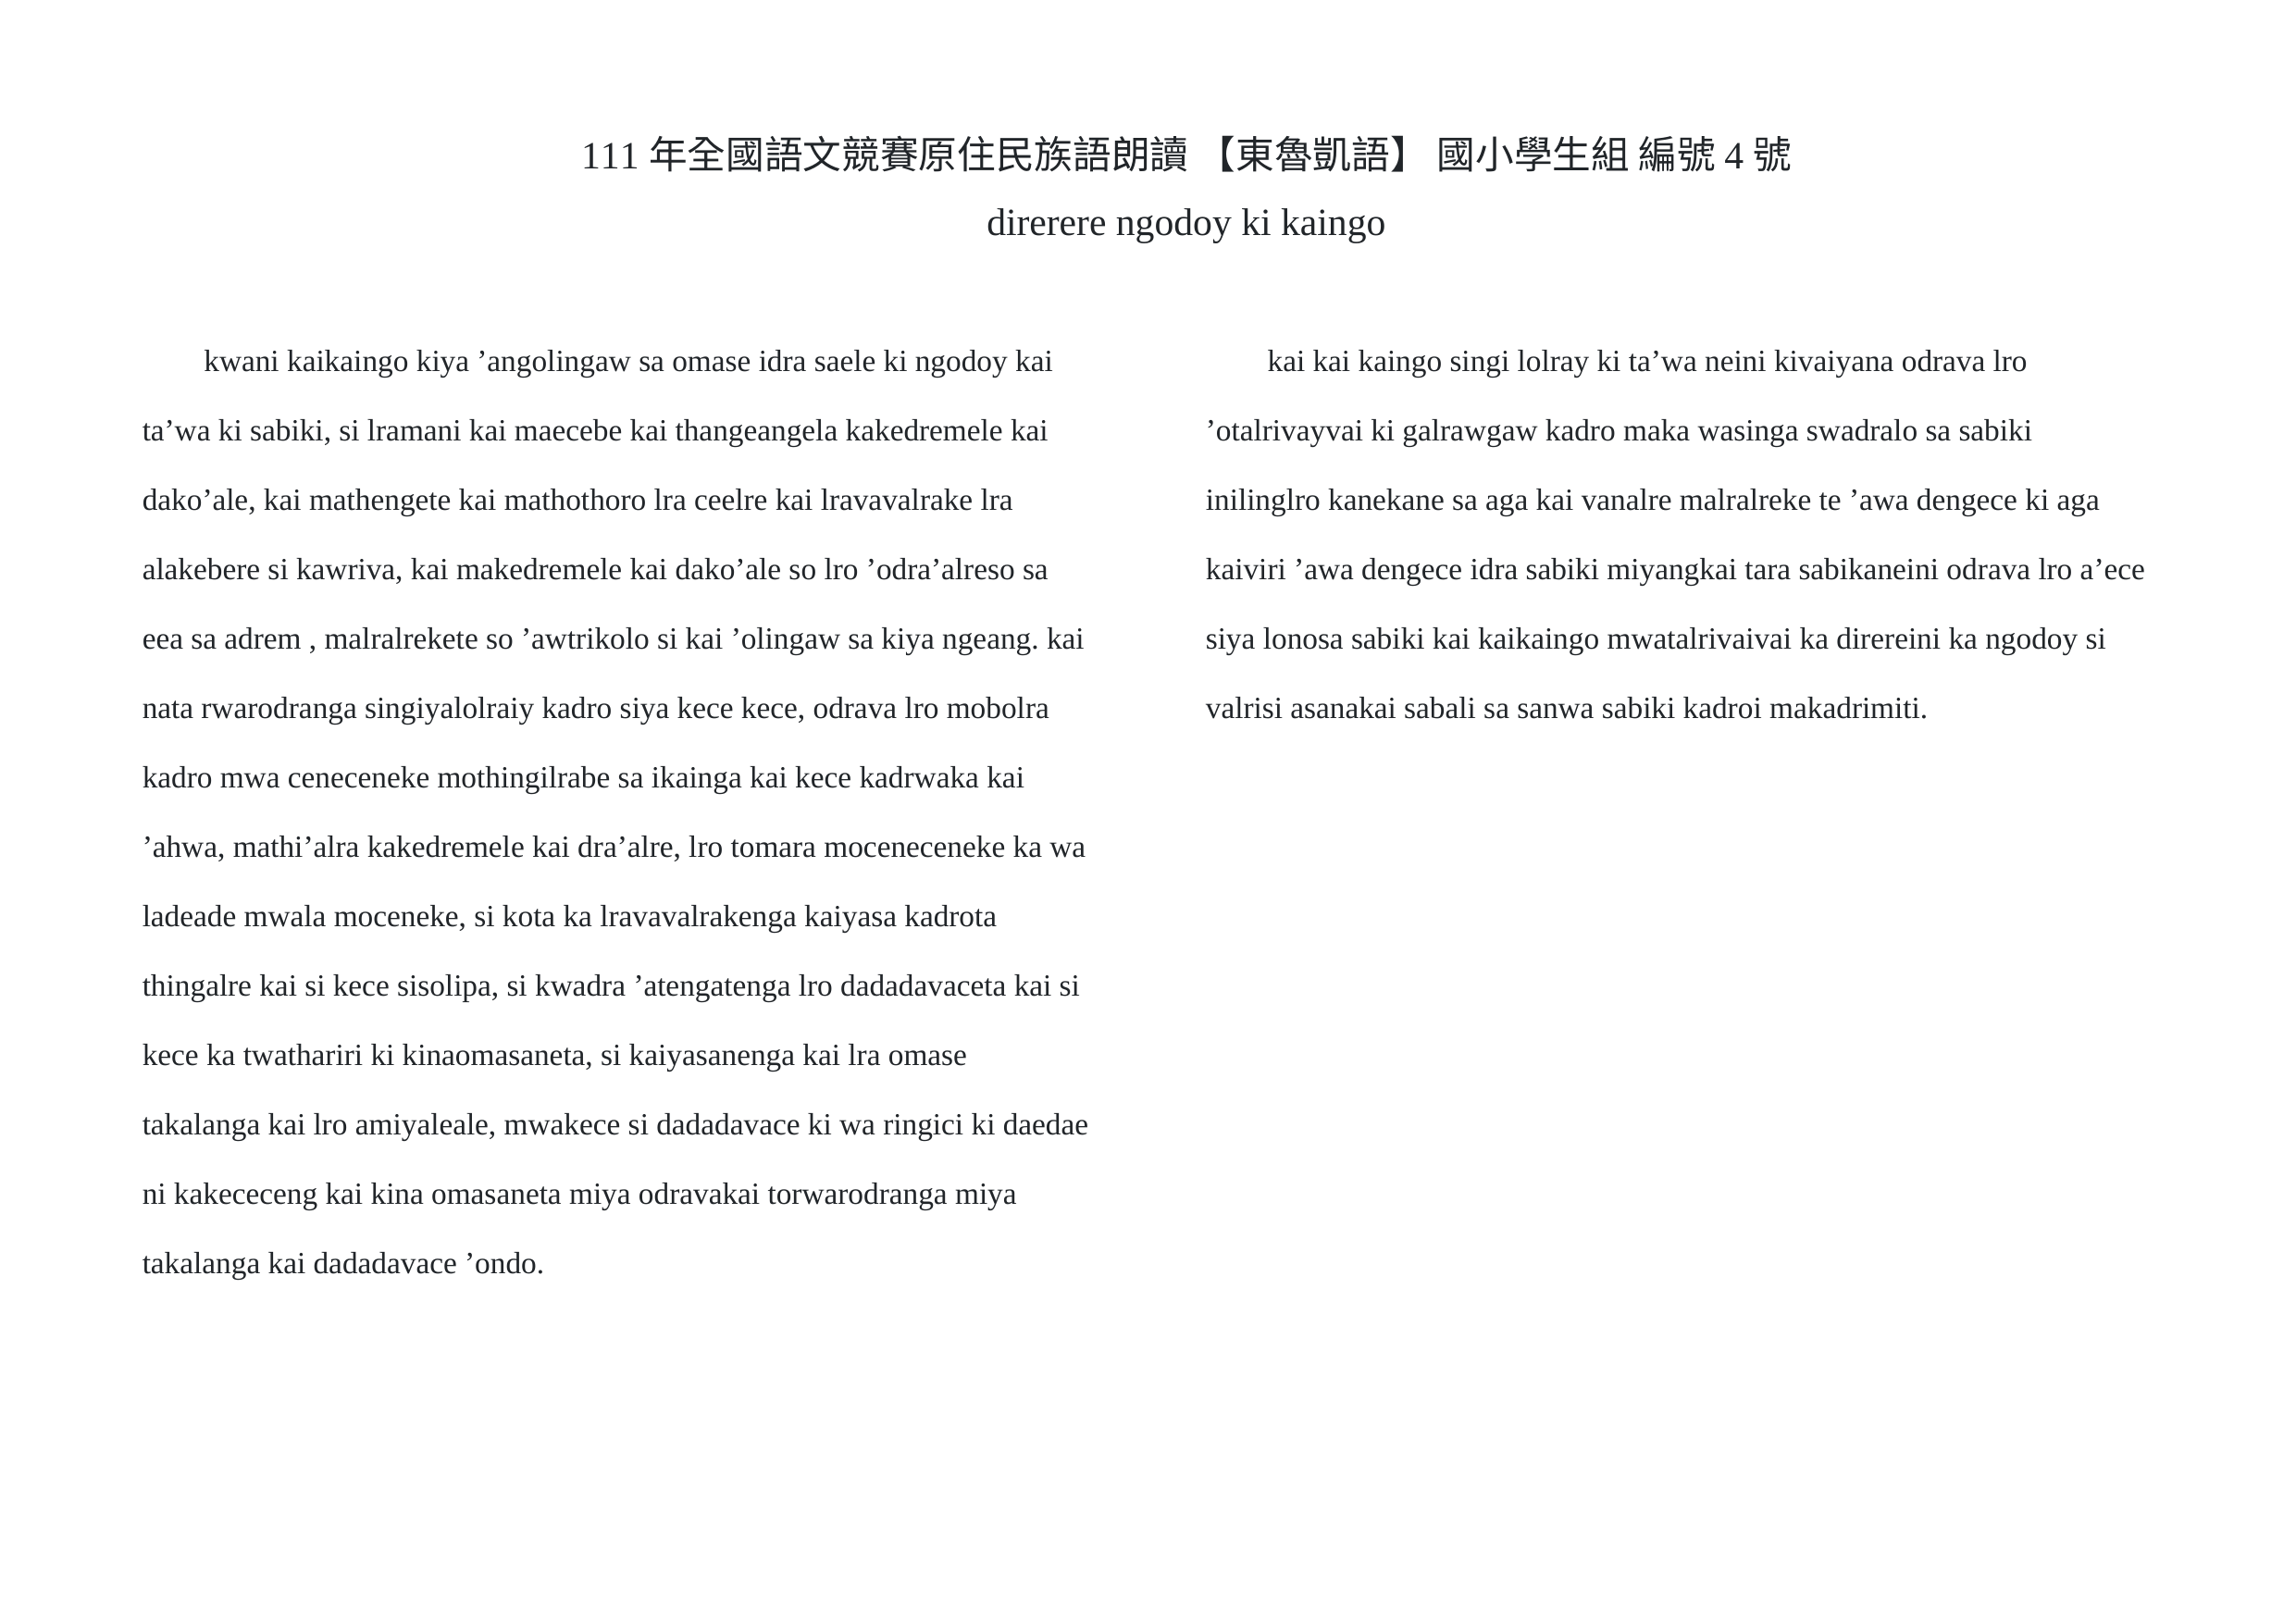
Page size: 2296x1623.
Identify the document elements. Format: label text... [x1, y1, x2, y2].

text kai kai kaingo singi lolray ki ta’wa neini kivaiyana odrava lro ’otalrivayvai ki galrawgaw kadro maka wasinga swadralo sa sabiki inilinglro kanekane sa aga kai vanalre malralreke te ’awa dengece ki aga kaiviri ’awa dengece idra sabiki miyangkai tara sabikaneini odrava lro a’ece siya lonosa sabiki kai kaikaingo mwatalrivaivai ka direreini ka ngodoy si valrisi asanakai sabali sa sanwa sabiki kadroi makadrimiti. [1206, 326, 2153, 742]
text kwani kaikaingo kiya ’angolingaw sa omase idra saele ki ngodoy kai ta’wa ki sabiki, si lramani kai maecebe kai thangeangela kakedremele kai dako’ale, kai mathengete kai mathothoro lra ceelre kai lravavalrake lra alakebere si kawriva, kai makedremele kai dako’ale so lro ’odra’alreso sa eea sa adrem , malralrekete so ’awtrikolo si kai ’olingaw sa kiya ngeang. kai nata rwarodranga singiyalolraiy kadro siya kece kece, odrava lro mobolra kadro mwa ceneceneke mothingilrabe sa ikainga kai kece kadrwaka kai ’ahwa, mathi’alra kakedremele kai dra’alre, lro tomara moceneceneke ka wa ladeade mwala moceneke, si kota ka lravavalrakenga kaiyasa kadrota thingalre kai si kece sisolipa, si kwadra ’atengatenga lro dadadavaceta kai si kece ka twathariri ki kinaomasaneta, si kaiyasanenga kai lra omase takalanga kai lro amiyaleale, mwakece si dadadavace ki wa ringici ki daedae ni kakececeng kai kina omasaneta miya odravakai torwarodranga miya takalanga kai dadadavace ’ondo. [142, 326, 1090, 1297]
text direrere ngodoy ki kaingo [142, 187, 2153, 256]
text 111 年全國語文競賽原住民族語朗讀 【東魯凱語】 國小學生組 編號 4 號 [142, 118, 2153, 187]
